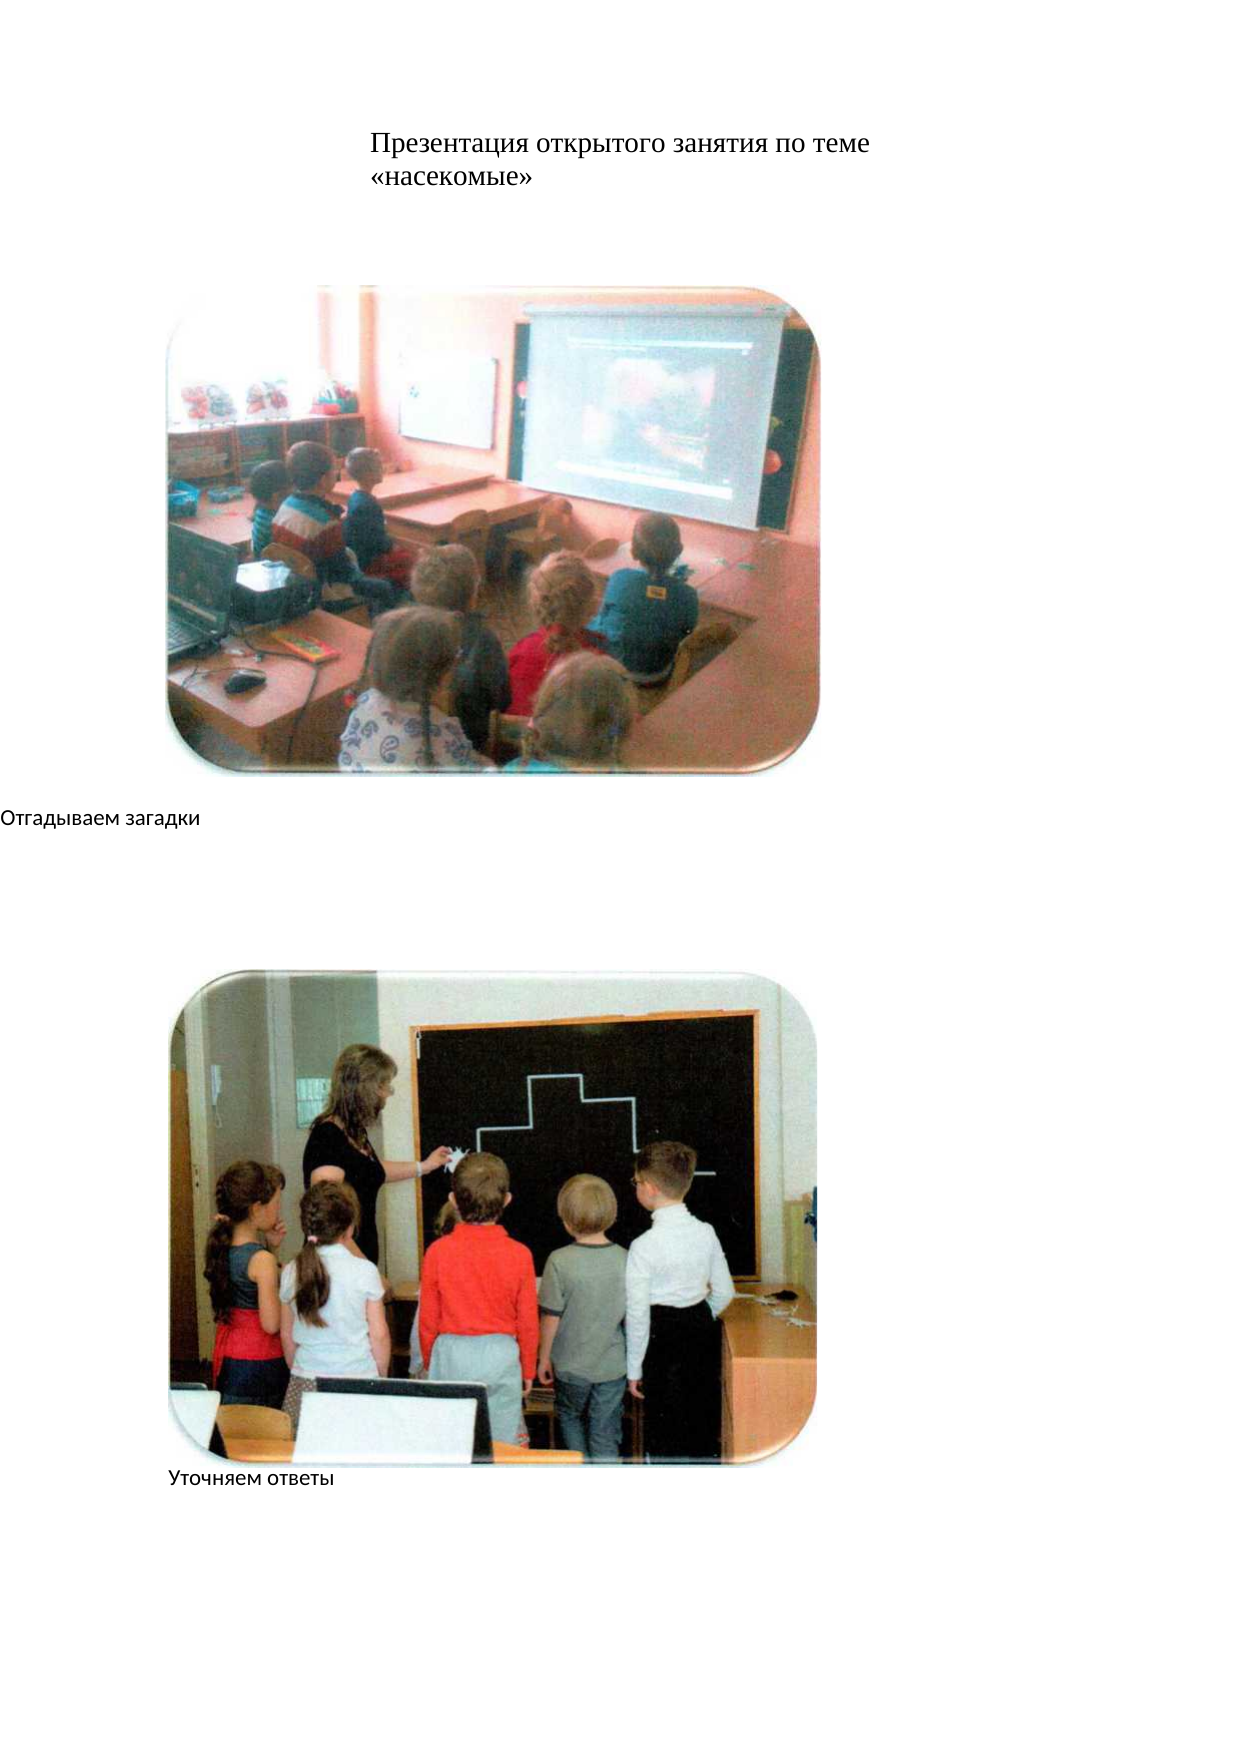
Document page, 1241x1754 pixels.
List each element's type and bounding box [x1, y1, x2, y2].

picture [165, 285, 822, 777]
picture [168, 969, 818, 1468]
